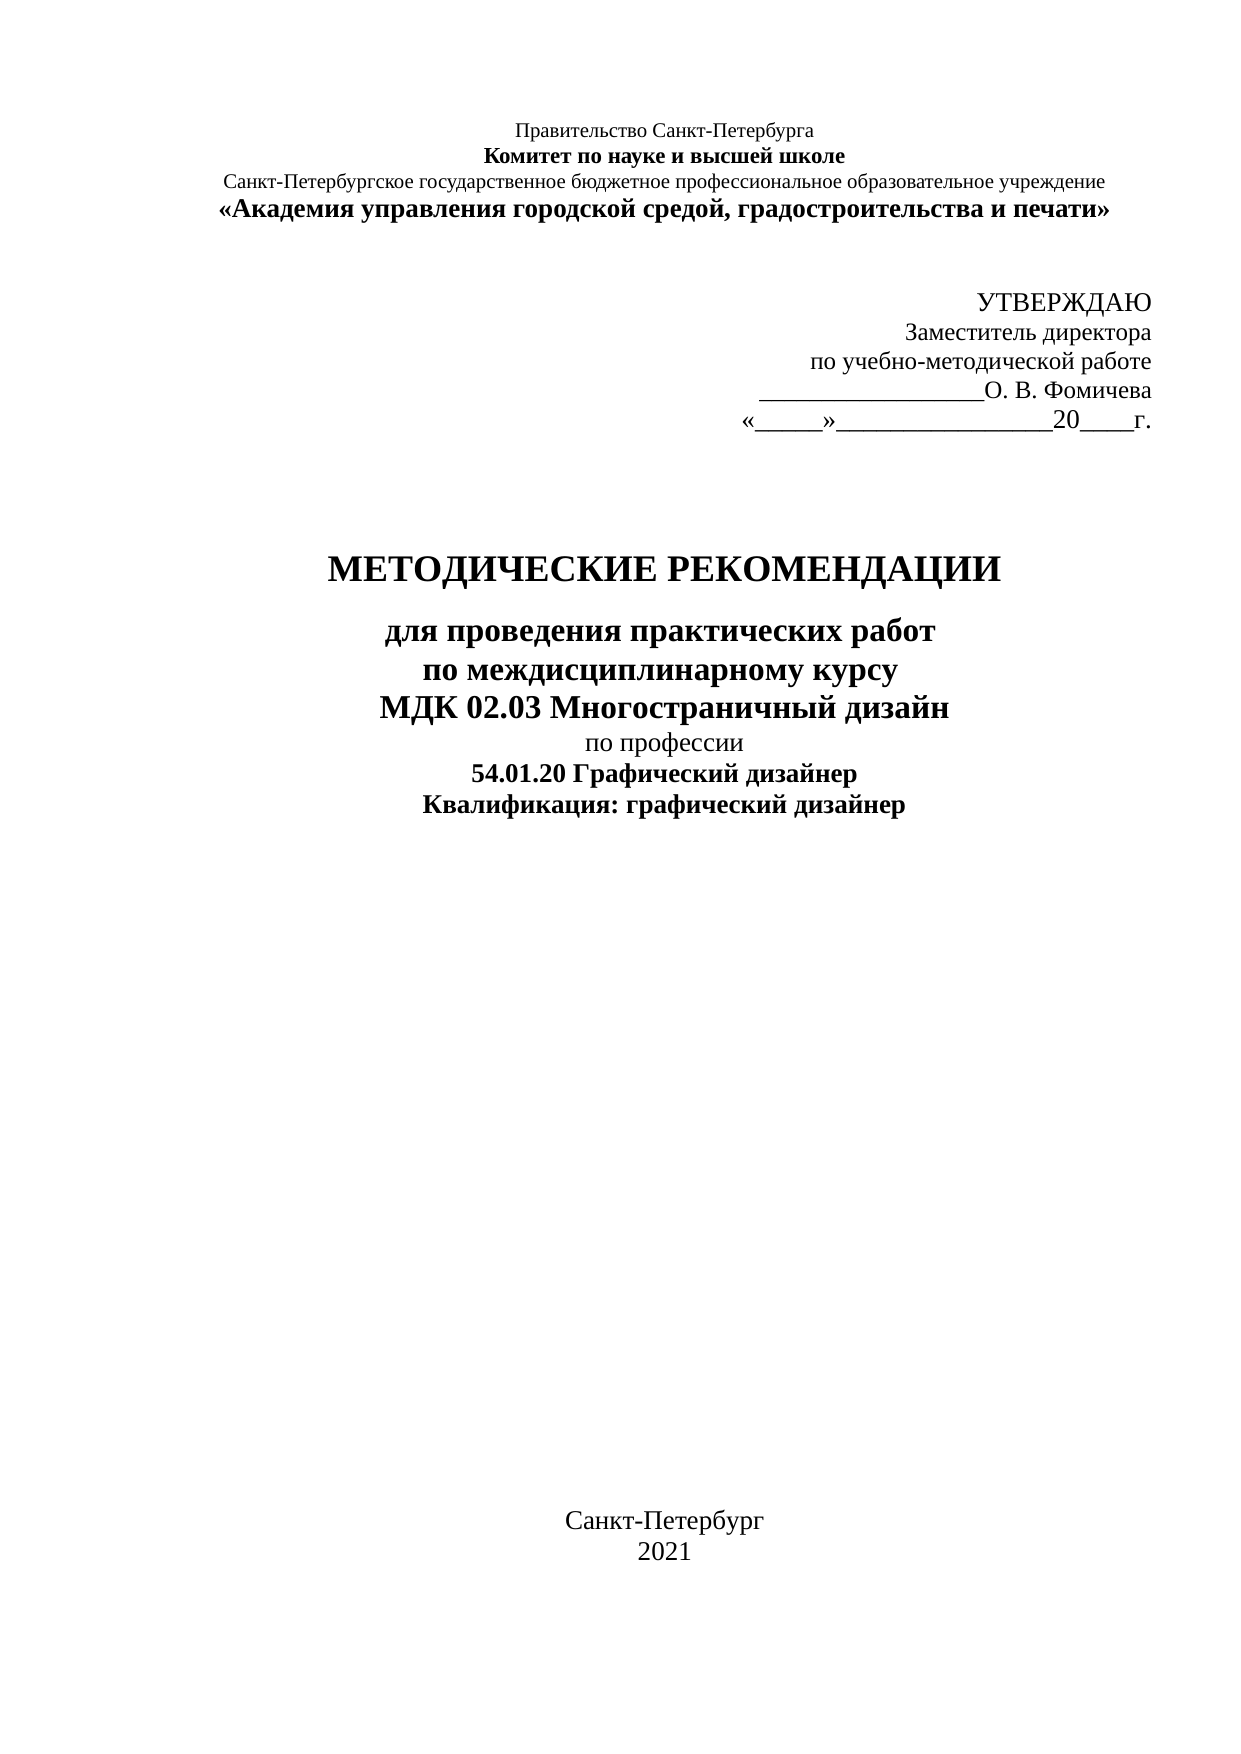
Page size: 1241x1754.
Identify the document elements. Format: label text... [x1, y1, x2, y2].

text по учебно-методической работе [177, 346, 1152, 375]
text «Академия управления городской средой, градостроительства и печати» [177, 193, 1152, 224]
text по профессии [177, 726, 1152, 757]
text для проведения практических работ по междисциплинарному курсу МДК 02.03 Многостраничный дизайн [177, 611, 1152, 726]
text __________________О. В. Фомичева [177, 375, 1152, 403]
text Санкт-Петербургское государственное бюджетное профессиональное образовательное учреждение [177, 168, 1152, 193]
text Квалификация: графический дизайнер [177, 788, 1152, 819]
text 2021 [177, 1535, 1152, 1567]
text МЕТОДИЧЕСКИЕ РЕКОМЕНДАЦИИ [177, 546, 1152, 589]
text 54.01.20 Графический дизайнер [177, 757, 1152, 788]
text «_____»________________20____г. [177, 403, 1152, 434]
text Заместитель директора [177, 317, 1152, 346]
text Комитет по науке и высшей школе [177, 142, 1152, 168]
text Правительство Санкт-Петербурга [177, 118, 1152, 142]
text Санкт-Петербург [177, 1504, 1152, 1535]
text УТВЕРЖДАЮ [177, 286, 1152, 317]
